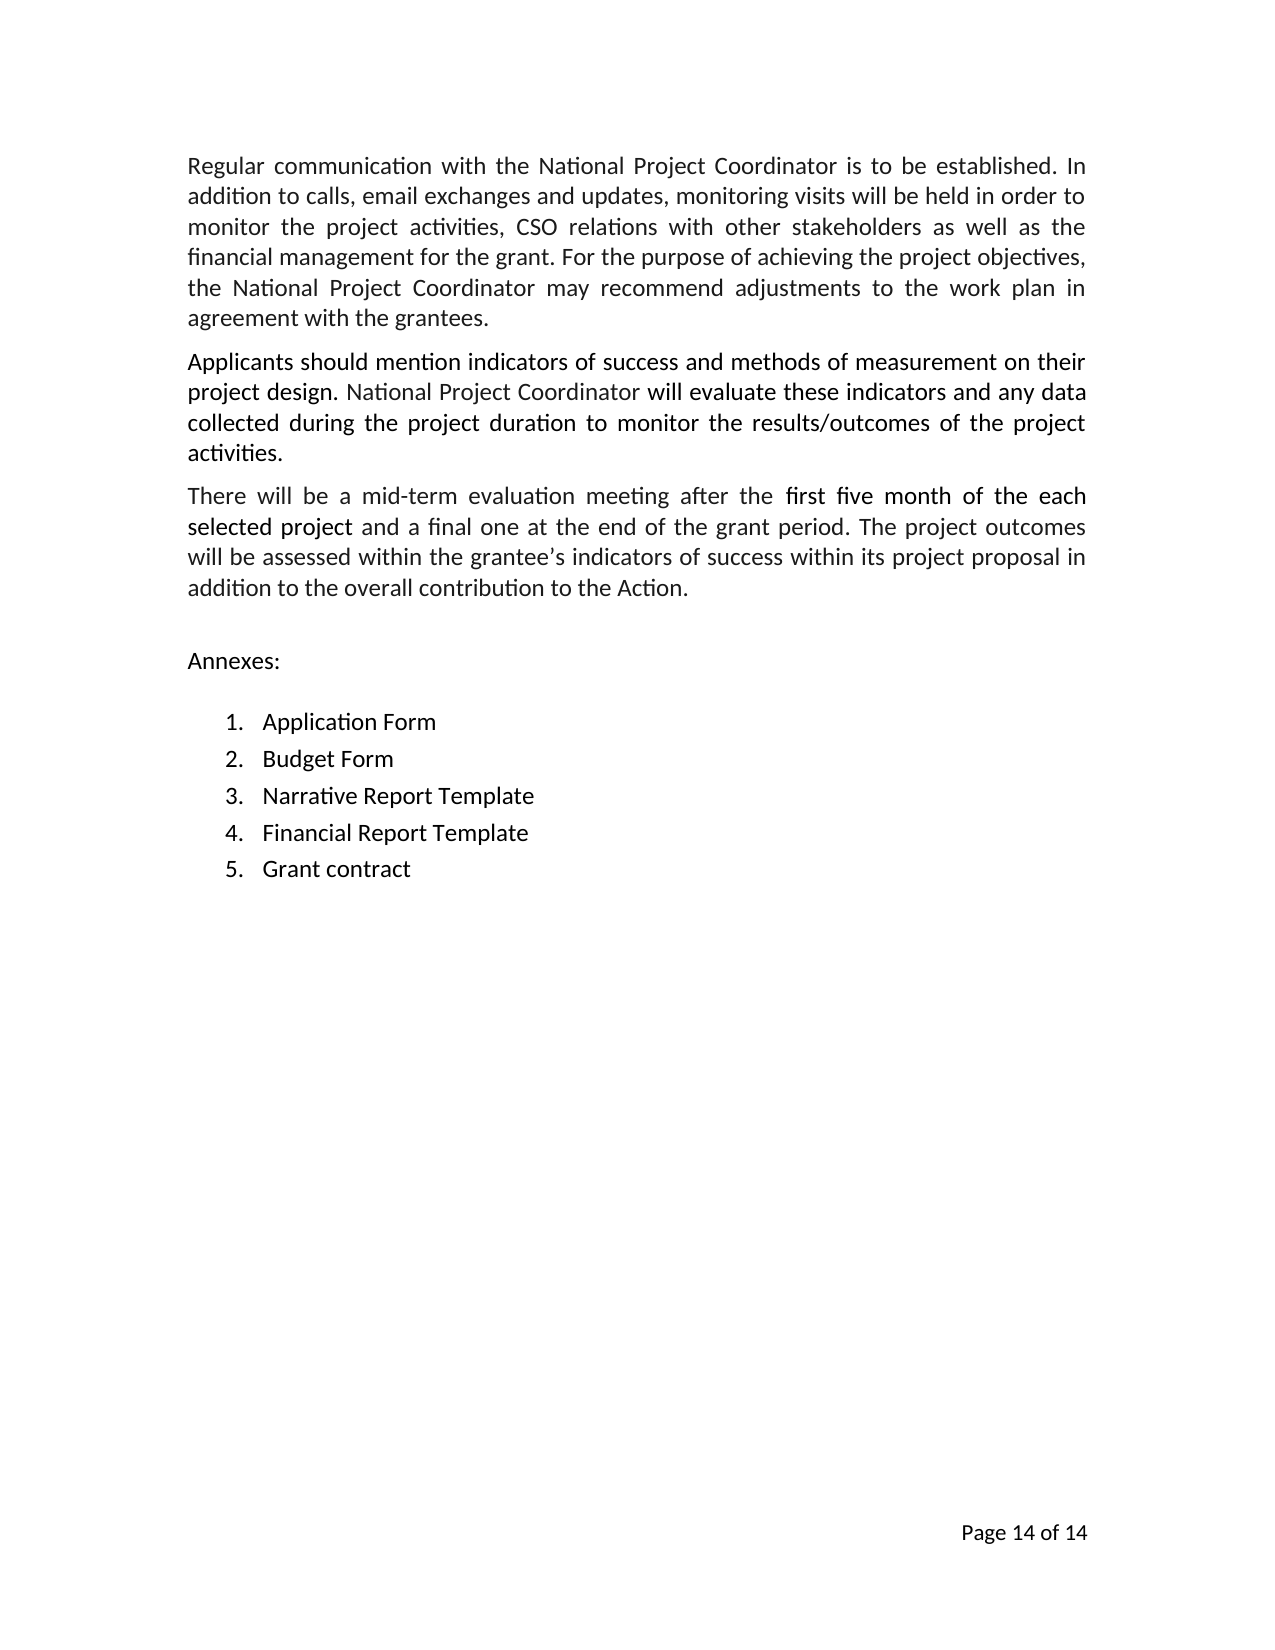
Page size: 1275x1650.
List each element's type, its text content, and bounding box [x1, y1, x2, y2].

list Grant contract [225, 853, 1087, 884]
list Budget Form [225, 743, 1087, 774]
list Narrative Report Template [225, 780, 1087, 810]
text Annexes: [187, 645, 1087, 676]
list Financial Report Template [225, 817, 1087, 847]
list Application Form [225, 706, 1087, 737]
text Regular communication with the National Project Coordinator is to be established. In addition to calls, email exchanges and updates, monitoring visits will be held in order to monitor the project activities, CSO relations with other stakeholders as well as the financial management for the grant. For the purpose of achieving the project objectives, the National Project Coordinator may recommend adjustments to the work plan in agreement with the grantees. [187, 150, 1087, 333]
text Applicants should mention indicators of success and methods of measurement on their project design. National Project Coordinator will evaluate these indicators and any data collected during the project duration to monitor the results/outcomes of the project activities. [187, 346, 1087, 468]
text There will be a mid-term evaluation meeting after the first five month of the each selected project and a final one at the end of the grant period. The project outcomes will be assessed within the grantee’s indicators of success within its project proposal in addition to the overall contribution to the Action. [187, 480, 1087, 602]
